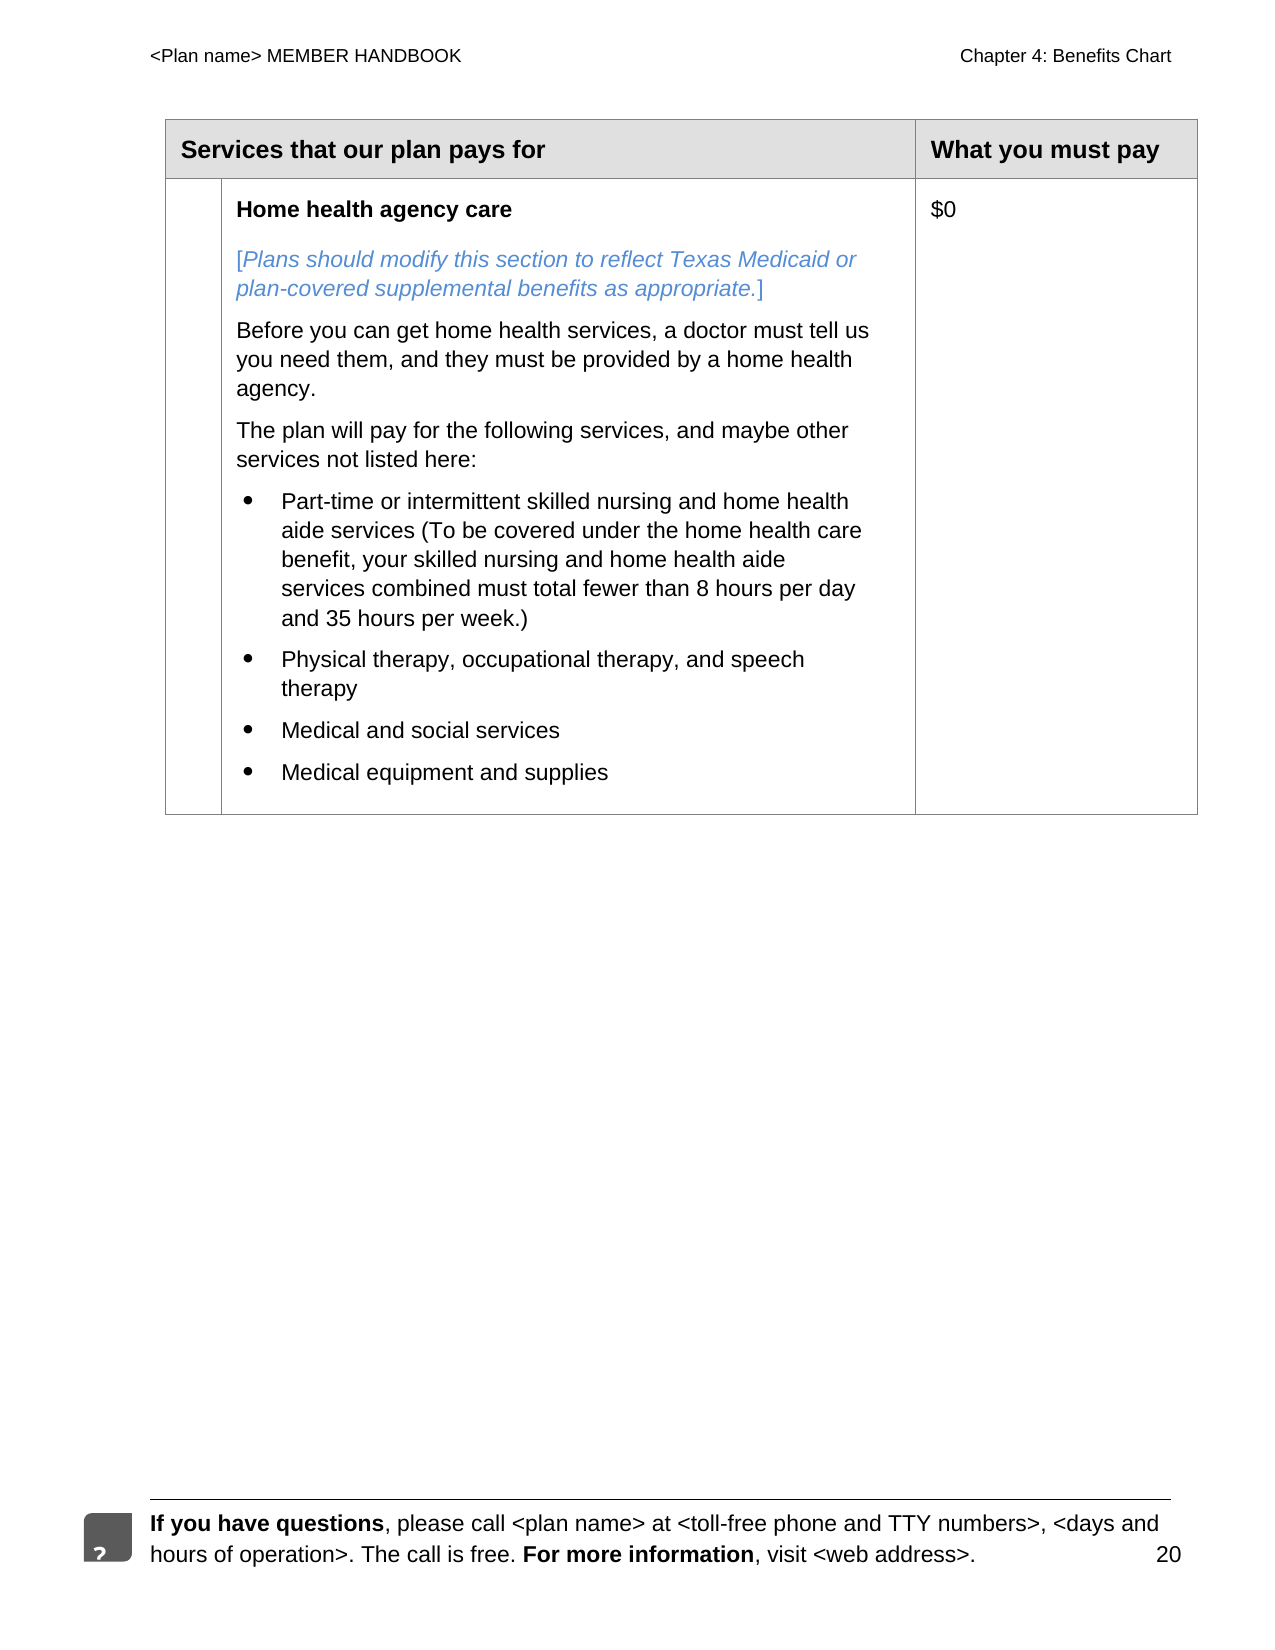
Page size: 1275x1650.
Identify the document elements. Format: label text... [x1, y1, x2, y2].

table_header What you must pay [916, 120, 1197, 178]
table_cell [166, 179, 221, 813]
table_header Services that our plan pays for [166, 120, 915, 178]
table_cell Home health agency care [Plans should modify this section to reflect Texas Medicaid or plan-covered supplemental benefits as appropriate.] Before you can get home health services, a doctor must tell us you need them, and they must be provided by a home health agency. The plan will pay for the following services, and maybe other services not listed here: Part-time or intermittent skilled nursing and home health aide services (To be covered under the home health care benefit, your skilled nursing and home health aide services combined must total fewer than 8 hours per day and 35 hours per week.) Physical therapy, occupational therapy, and speech therapy Medical and social services Medical equipment and supplies [222, 179, 915, 813]
table_cell $0 [916, 179, 1197, 813]
